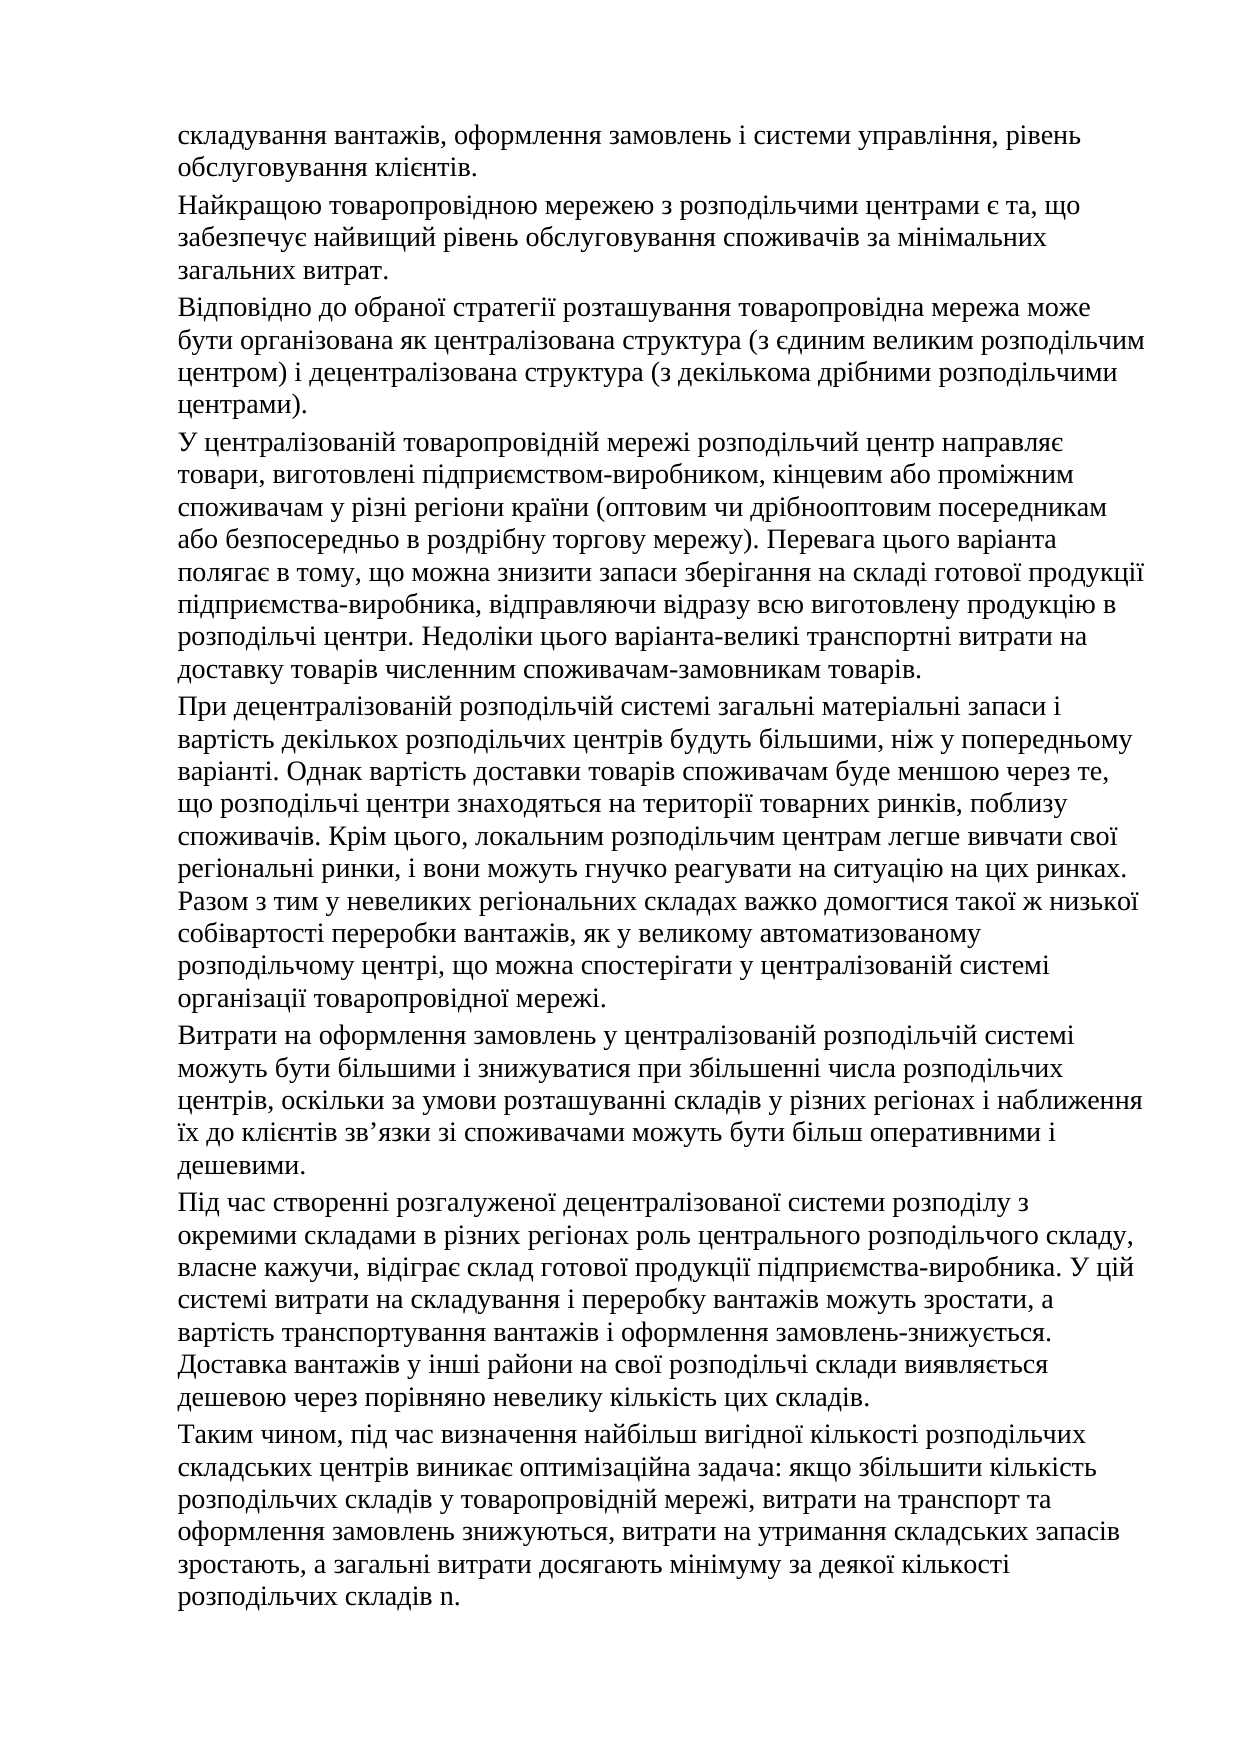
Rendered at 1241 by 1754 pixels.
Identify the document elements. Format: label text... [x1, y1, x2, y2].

text Витрати на оформлення замовлень у централізованій розподільчій системі можуть бути більшими і знижуватися при збільшенні числа розподільчих центрів, оскільки за умови розташуванні складів у різних регіонах і наближення їх до клієнтів зв’язки зі споживачами можуть бути більш оперативними і дешевими. [177, 1018, 1152, 1180]
text Найкращою товаропровідною мережею з розподільчими центрами є та, що забезпечує найвищий рівень обслуговування споживачів за мінімальних загальних витрат. [177, 188, 1152, 285]
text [177, 118, 1152, 183]
text У централізованій товаропровідній мережі розподільчий центр направляє товари, виготовлені підприємством-виробником, кінцевим або проміжним споживачам у різні регіони країни (оптовим чи дрібнооптовим посередникам або безпосередньо в роздрібну торгову мережу). Перевага цього варіанта полягає в тому, що можна знизити запаси зберігання на складі готової продукції підприємства-виробника, відправляючи відразу всю виготовлену продукцію в розподільчі центри. Недоліки цього варіанта-великі транспортні витрати на доставку товарів численним споживачам-замовникам товарів. [177, 425, 1152, 684]
text Відповідно до обраної стратегії розташування товаропровідна мережа може бути організована як централізована структура (з єдиним великим розподільчим центром) і децентралізована структура (з декількома дрібними розподільчими центрами). [177, 290, 1152, 420]
text Під час створенні розгалуженої децентралізованої системи розподілу з окремими складами в різних регіонах роль центрального розподільчого складу, власне кажучи, відіграє склад готової продукції підприємства-виробника. У цій системі витрати на складування і переробку вантажів можуть зростати, а вартість транспортування вантажів і оформлення замовлень-знижується. Доставка вантажів у інші райони на свої розподільчі склади виявляється дешевою через порівняно невелику кількість цих складів. [177, 1185, 1152, 1412]
text При децентралізованій розподільчій системі загальні матеріальні запаси і вартість декількох розподільчих центрів будуть більшими, ніж у попередньому варіанті. Однак вартість доставки товарів споживачам буде меншою через те, що розподільчі центри знаходяться на території товарних ринків, поблизу споживачів. Крім цього, локальним розподільчим центрам легше вивчати свої регіональні ринки, і вони можуть гнучко реагувати на ситуацію на цих ринках. Разом з тим у невеликих регіональних складах важко домогтися такої ж низької собівартості переробки вантажів, як у великому автоматизованому розподільчому центрі, що можна спостерігати у централізованій системі організації товаропровідної мережі. [177, 689, 1152, 1013]
text Таким чином, під час визначення найбільш вигідної кількості розподільчих складських центрів виникає оптимізаційна задача: якщо збільшити кількість розподільчих складів у товаропровідній мережі, витрати на транспорт та оформлення замовлень знижуються, витрати на утримання складських запасів зростають, а загальні витрати досягають мінімуму за деякої кількості розподільчих складів n. [177, 1417, 1152, 1612]
